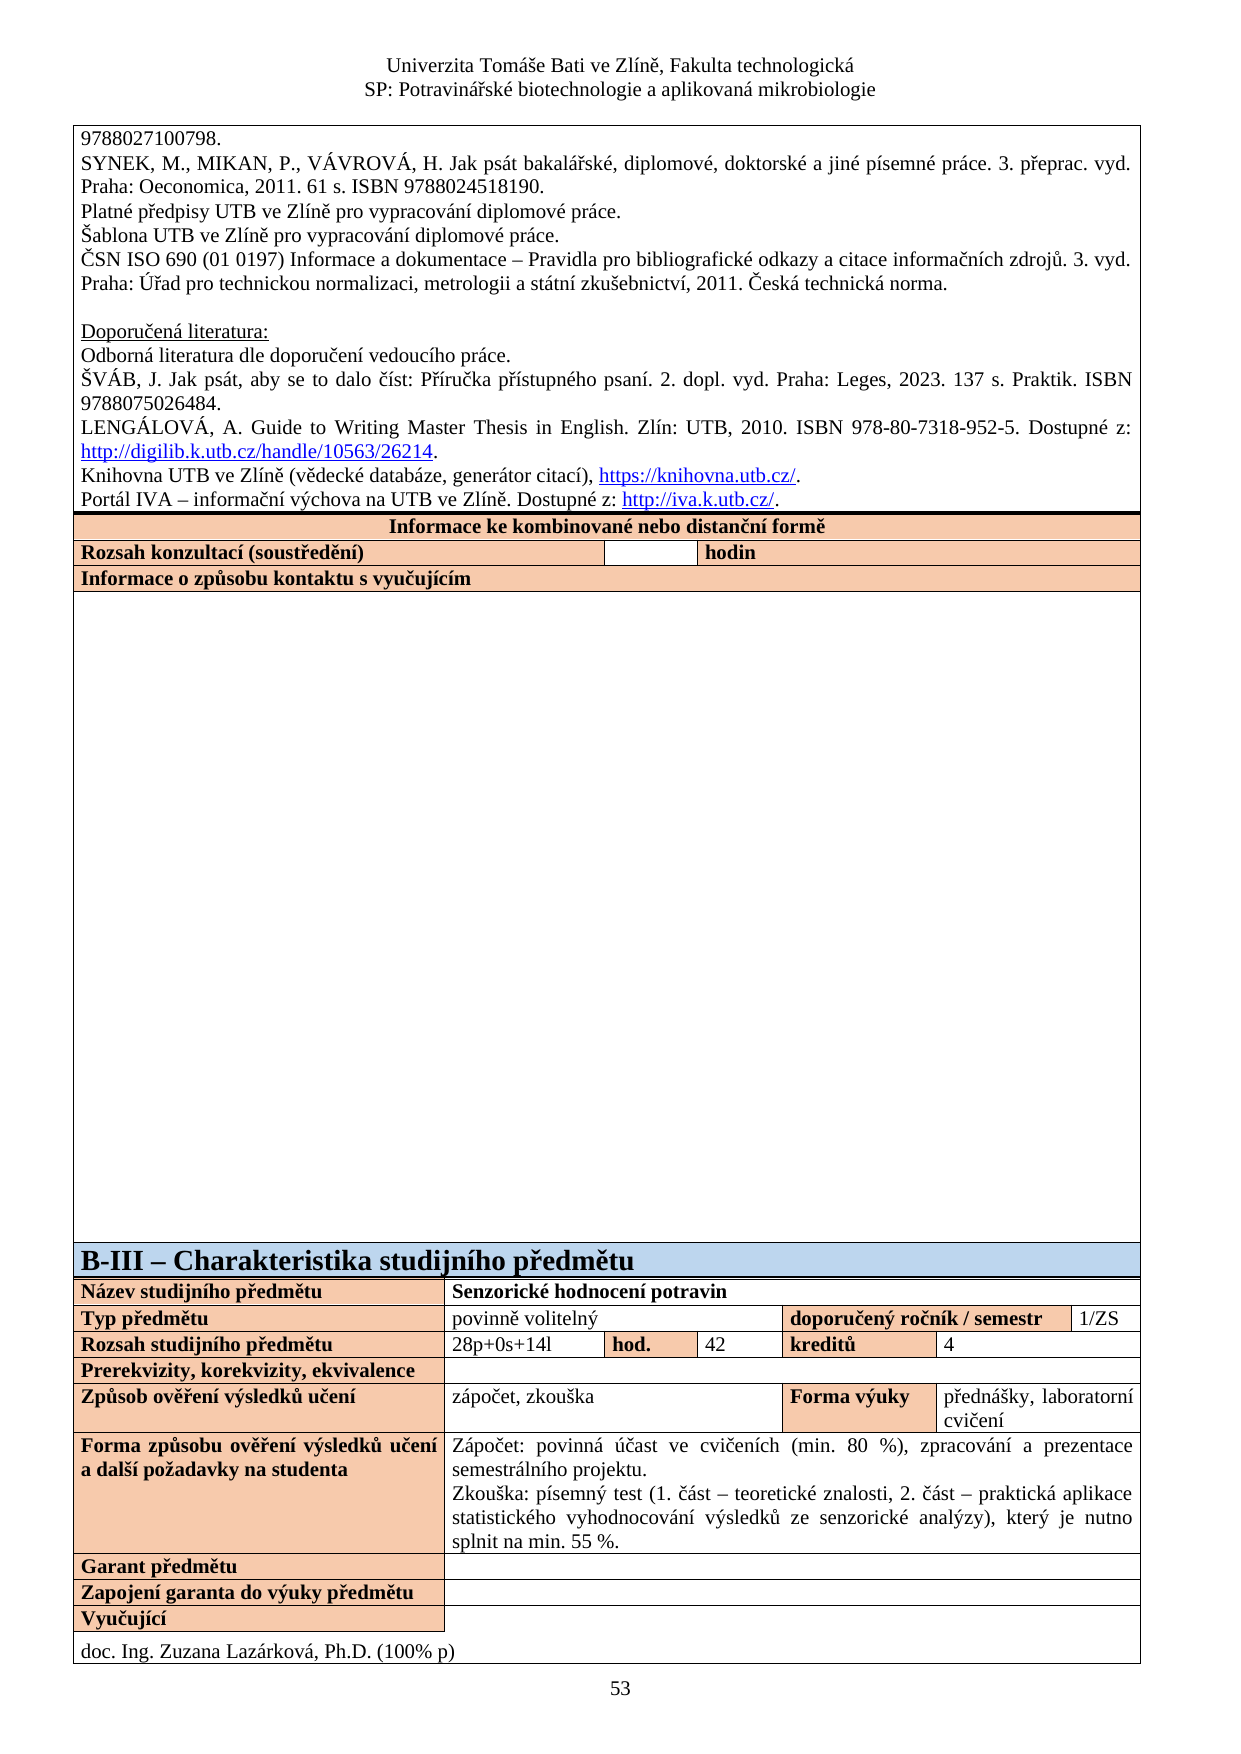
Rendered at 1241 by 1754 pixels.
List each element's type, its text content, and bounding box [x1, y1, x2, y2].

table_cell [605, 541, 697, 565]
table_cell [445, 1358, 1140, 1383]
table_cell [74, 1631, 1140, 1663]
table_cell [74, 592, 1140, 1242]
table_cell B-III – Charakteristika studijního předmětu [74, 1243, 1140, 1276]
table_cell 1/ZS [1072, 1306, 1140, 1331]
table_cell [445, 1580, 1140, 1605]
table_cell povinně volitelný [445, 1306, 782, 1331]
table_cell Informace o způsobu kontaktu s vyučujícím [74, 566, 1140, 591]
table_cell 42 [698, 1332, 782, 1357]
table_cell Typ předmětu [74, 1306, 444, 1331]
table_cell 28p+0s+14l [445, 1332, 604, 1357]
table_cell Způsob ověření výsledků učení [74, 1384, 444, 1432]
table_cell [445, 1554, 1140, 1579]
table_cell zápočet, zkouška [445, 1384, 782, 1432]
table_cell Forma výuky [783, 1384, 936, 1432]
table_cell Zapojení garanta do výuky předmětu [74, 1580, 444, 1605]
table_cell Zápočet: povinná účast ve cvičeních (min. 80 %), zpracování a prezentace semestrálního projektu. Zkouška: písemný test (1. část – teoretické znalosti, 2. část – praktická aplikace statistického vyhodnocování výsledků ze senzorické analýzy), který je nutno splnit na min. 55 %. [445, 1433, 1140, 1553]
table_cell Název studijního předmětu [74, 1280, 444, 1304]
table_cell Prerekvizity, korekvizity, ekvivalence [74, 1358, 444, 1383]
table_cell hodin [698, 541, 1140, 565]
table_cell Rozsah konzultací (soustředění) [74, 541, 604, 565]
table_cell Senzorické hodnocení potravin [445, 1280, 1140, 1304]
table_cell Rozsah studijního předmětu [74, 1332, 444, 1357]
table_cell Vyučující [74, 1606, 444, 1631]
table_cell hod. [605, 1332, 697, 1357]
table_cell Garant předmětu [74, 1554, 444, 1579]
table_cell přednášky, laboratorní cvičení [937, 1384, 1140, 1432]
table_cell kreditů [783, 1332, 936, 1357]
table_cell [445, 1606, 1140, 1631]
table_cell doporučený ročník / semestr [783, 1306, 1071, 1331]
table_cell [74, 126, 1140, 511]
table_cell 4 [937, 1332, 1140, 1357]
table_cell Forma způsobu ověření výsledků učení a další požadavky na studenta [74, 1433, 444, 1553]
table_cell Informace ke kombinované nebo distanční formě [74, 515, 1140, 539]
